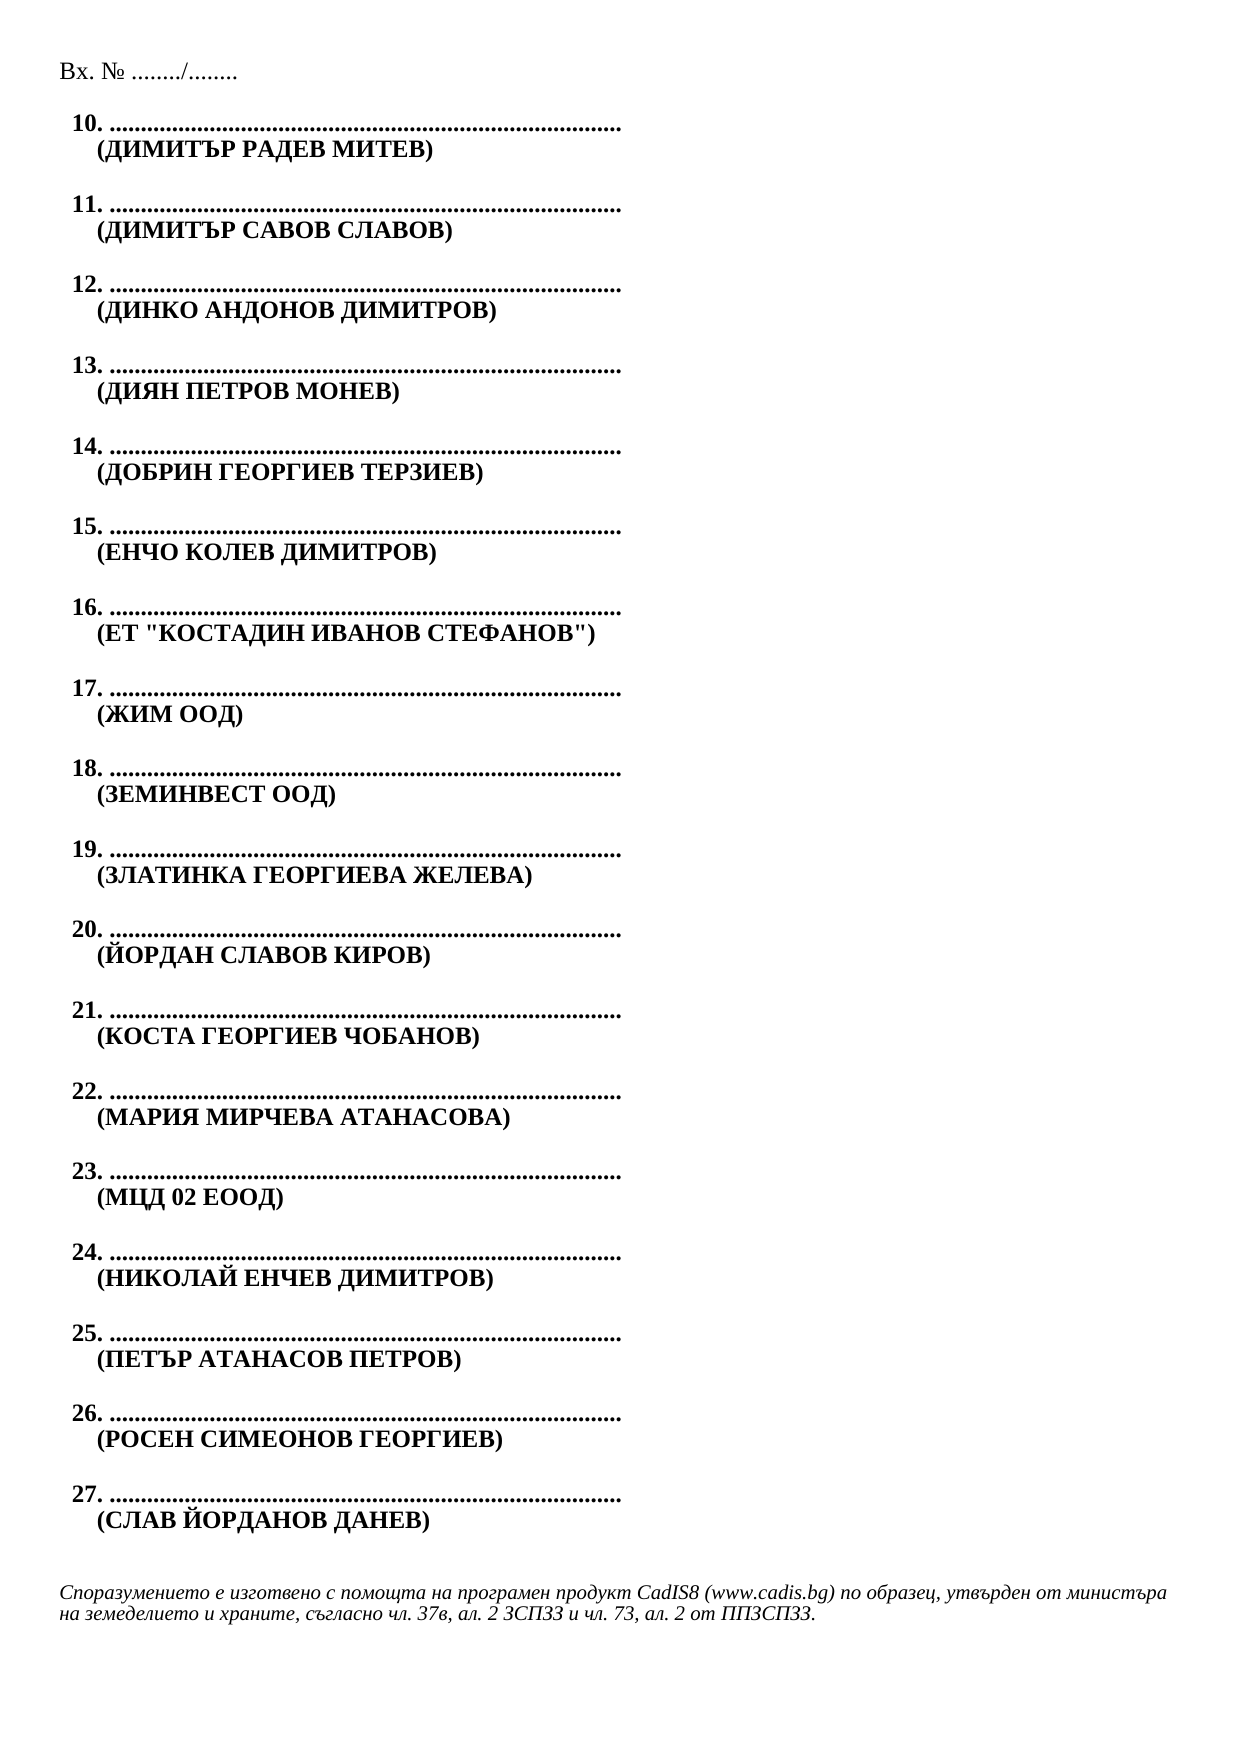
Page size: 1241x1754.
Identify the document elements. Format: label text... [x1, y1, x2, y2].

text (ЕНЧО КОЛЕВ ДИМИТРОВ) [59, 540, 1181, 566]
text 12. .................................................................................. [59, 272, 1181, 298]
text 14. .................................................................................. [59, 433, 1181, 459]
text 19. .................................................................................. [59, 837, 1181, 862]
text 18. .................................................................................. [59, 756, 1181, 782]
text 20. .................................................................................. [59, 917, 1181, 943]
text 15. .................................................................................. [59, 514, 1181, 540]
text (ДОБРИН ГЕОРГИЕВ ТЕРЗИЕВ) [59, 459, 1181, 485]
text 10. .................................................................................. [59, 111, 1181, 137]
text 21. .................................................................................. [59, 998, 1181, 1024]
text (ПЕТЪР АТАНАСОВ ПЕТРОВ) [59, 1346, 1181, 1372]
text (МАРИЯ МИРЧЕВА АТАНАСОВА) [59, 1104, 1181, 1130]
text 27. .................................................................................. [59, 1482, 1181, 1507]
text 26. .................................................................................. [59, 1401, 1181, 1427]
text (ЙОРДАН СЛАВОВ КИРОВ) [59, 943, 1181, 969]
text 13. .................................................................................. [59, 353, 1181, 379]
text 17. .................................................................................. [59, 675, 1181, 701]
text (ДИМИТЪР САВОВ СЛАВОВ) [59, 217, 1181, 243]
text (ЗЕМИНВЕСТ ООД) [59, 782, 1181, 808]
text 16. .................................................................................. [59, 595, 1181, 621]
text (ДИЯН ПЕТРОВ МОНЕВ) [59, 379, 1181, 405]
text (МЦД 02 ЕООД) [59, 1185, 1181, 1211]
text (КОСТА ГЕОРГИЕВ ЧОБАНОВ) [59, 1024, 1181, 1050]
text 24. .................................................................................. [59, 1240, 1181, 1266]
text 11. .................................................................................. [59, 192, 1181, 217]
text (РОСЕН СИМЕОНОВ ГЕОРГИЕВ) [59, 1427, 1181, 1453]
text 23. .................................................................................. [59, 1159, 1181, 1185]
text (ДИНКО АНДОНОВ ДИМИТРОВ) [59, 298, 1181, 324]
text (НИКОЛАЙ ЕНЧЕВ ДИМИТРОВ) [59, 1266, 1181, 1292]
text (ЕТ "КОСТАДИН ИВАНОВ СТЕФАНОВ") [59, 621, 1181, 647]
text 22. .................................................................................. [59, 1078, 1181, 1104]
text (ЗЛАТИНКА ГЕОРГИЕВА ЖЕЛЕВА) [59, 862, 1181, 888]
text (ДИМИТЪР РАДЕВ МИТЕВ) [59, 137, 1181, 163]
text 25. .................................................................................. [59, 1320, 1181, 1346]
text (ЖИМ ООД) [59, 701, 1181, 727]
text (СЛАВ ЙОРДАНОВ ДАНЕВ) [59, 1507, 1181, 1533]
